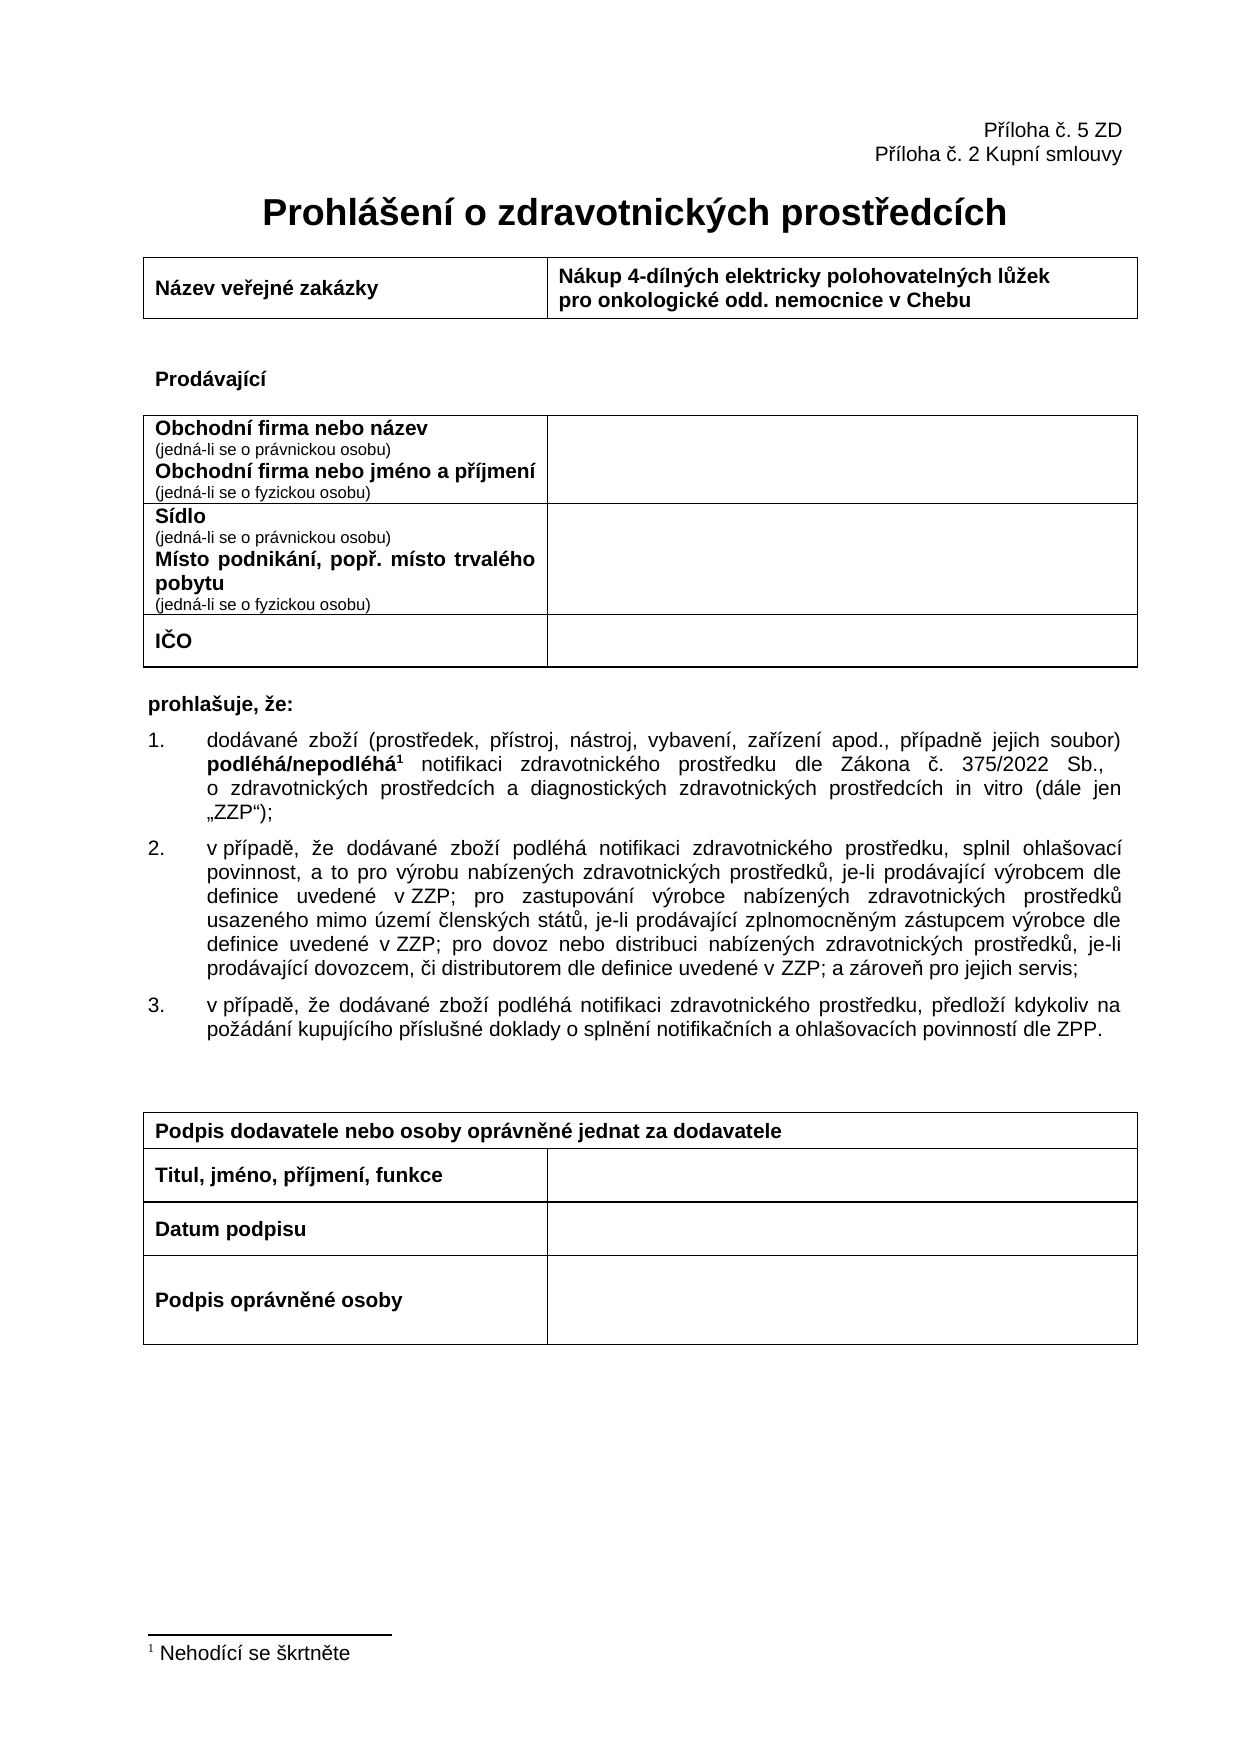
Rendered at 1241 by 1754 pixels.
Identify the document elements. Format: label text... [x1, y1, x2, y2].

table_header [548, 416, 1137, 502]
table_cell [548, 504, 1137, 614]
table_cell [548, 1203, 1137, 1254]
table_cell IČO [144, 615, 547, 666]
table_cell [548, 1256, 1137, 1344]
table_header Obchodní firma nebo název (jedná-li se o právnickou osobu) Obchodní firma nebo jméno a příjmení (jedná-li se o fyzickou osobu) [144, 416, 547, 502]
table_cell Datum podpisu [144, 1203, 547, 1254]
table_header Název veřejné zakázky [144, 258, 547, 318]
list dodávané zboží (prostředek, přístroj, nástroj, vybavení, zařízení apod., případně jejich soubor) podléhá/nepodléhá notifikaci zdravotnického prostředku dle Zákona č. 375/2022 Sb., o zdravotnických prostředcích a diagnostických zdravotnických prostředcích in vitro (dále jen „ZZP“); [148, 728, 1122, 824]
text Příloha č. 2 Kupní smlouvy [148, 142, 1122, 166]
table_cell Titul, jméno, příjmení, funkce [144, 1149, 547, 1201]
table_cell Podpis oprávněné osoby [144, 1256, 547, 1344]
table_cell [548, 615, 1137, 666]
text Prodávající [155, 367, 1122, 391]
table_header Podpis dodavatele nebo osoby oprávněné jednat za dodavatele [144, 1113, 1137, 1148]
subtitle Prohlášení o zdravotnických prostředcích [148, 190, 1122, 233]
table_cell [548, 1149, 1137, 1201]
table_header Nákup 4-dílných elektricky polohovatelných lůžek pro onkologické odd. nemocnice v Chebu [548, 258, 1137, 318]
text Příloha č. 5 ZD [148, 118, 1122, 142]
table_cell Sídlo (jedná-li se o právnickou osobu) Místo podnikání, popř. místo trvalého pobytu (jedná-li se o fyzickou osobu) [144, 504, 547, 614]
list v případě, že dodávané zboží podléhá notifikaci zdravotnického prostředku, předloží kdykoliv na požádání kupujícího příslušné doklady o splnění notifikačních a ohlašovacích povinností dle ZPP. [148, 992, 1122, 1040]
list v případě, že dodávané zboží podléhá notifikaci zdravotnického prostředku, splnil ohlašovací povinnost, a to pro výrobu nabízených zdravotnických prostředků, je-li prodávající výrobcem dle definice uvedené v ZZP; pro zastupování výrobce nabízených zdravotnických prostředků usazeného mimo území členských států, je-li prodávající zplnomocněným zástupcem výrobce dle definice uvedené v ZZP; pro dovoz nebo distribuci nabízených zdravotnických prostředků, je-li prodávající dovozcem, či distributorem dle definice uvedené v ZZP; a zároveň pro jejich servis; [148, 836, 1122, 980]
text prohlašuje, že: [148, 691, 1122, 715]
